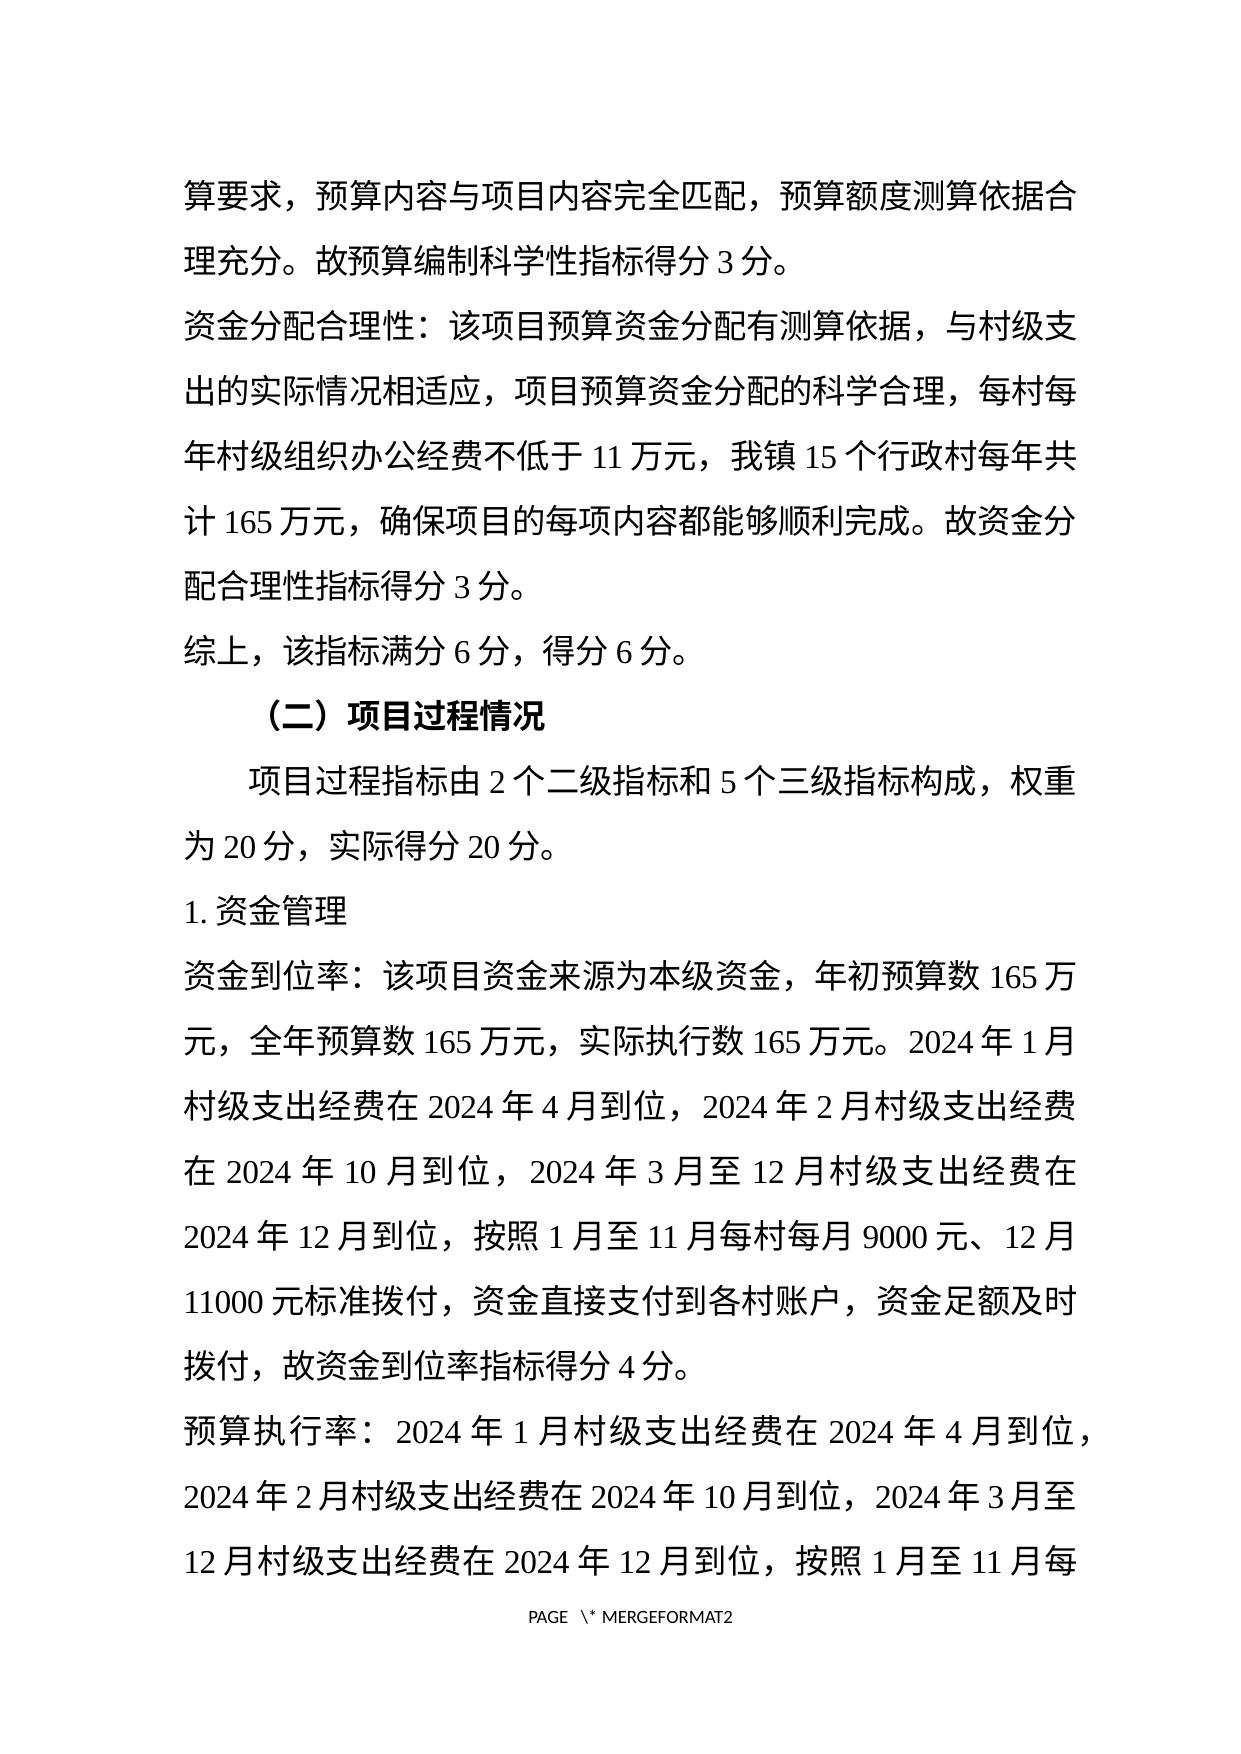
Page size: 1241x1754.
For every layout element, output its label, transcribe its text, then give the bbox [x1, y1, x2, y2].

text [183, 747, 1078, 1592]
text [183, 162, 1078, 682]
text （二）项目过程情况 [183, 682, 1078, 747]
